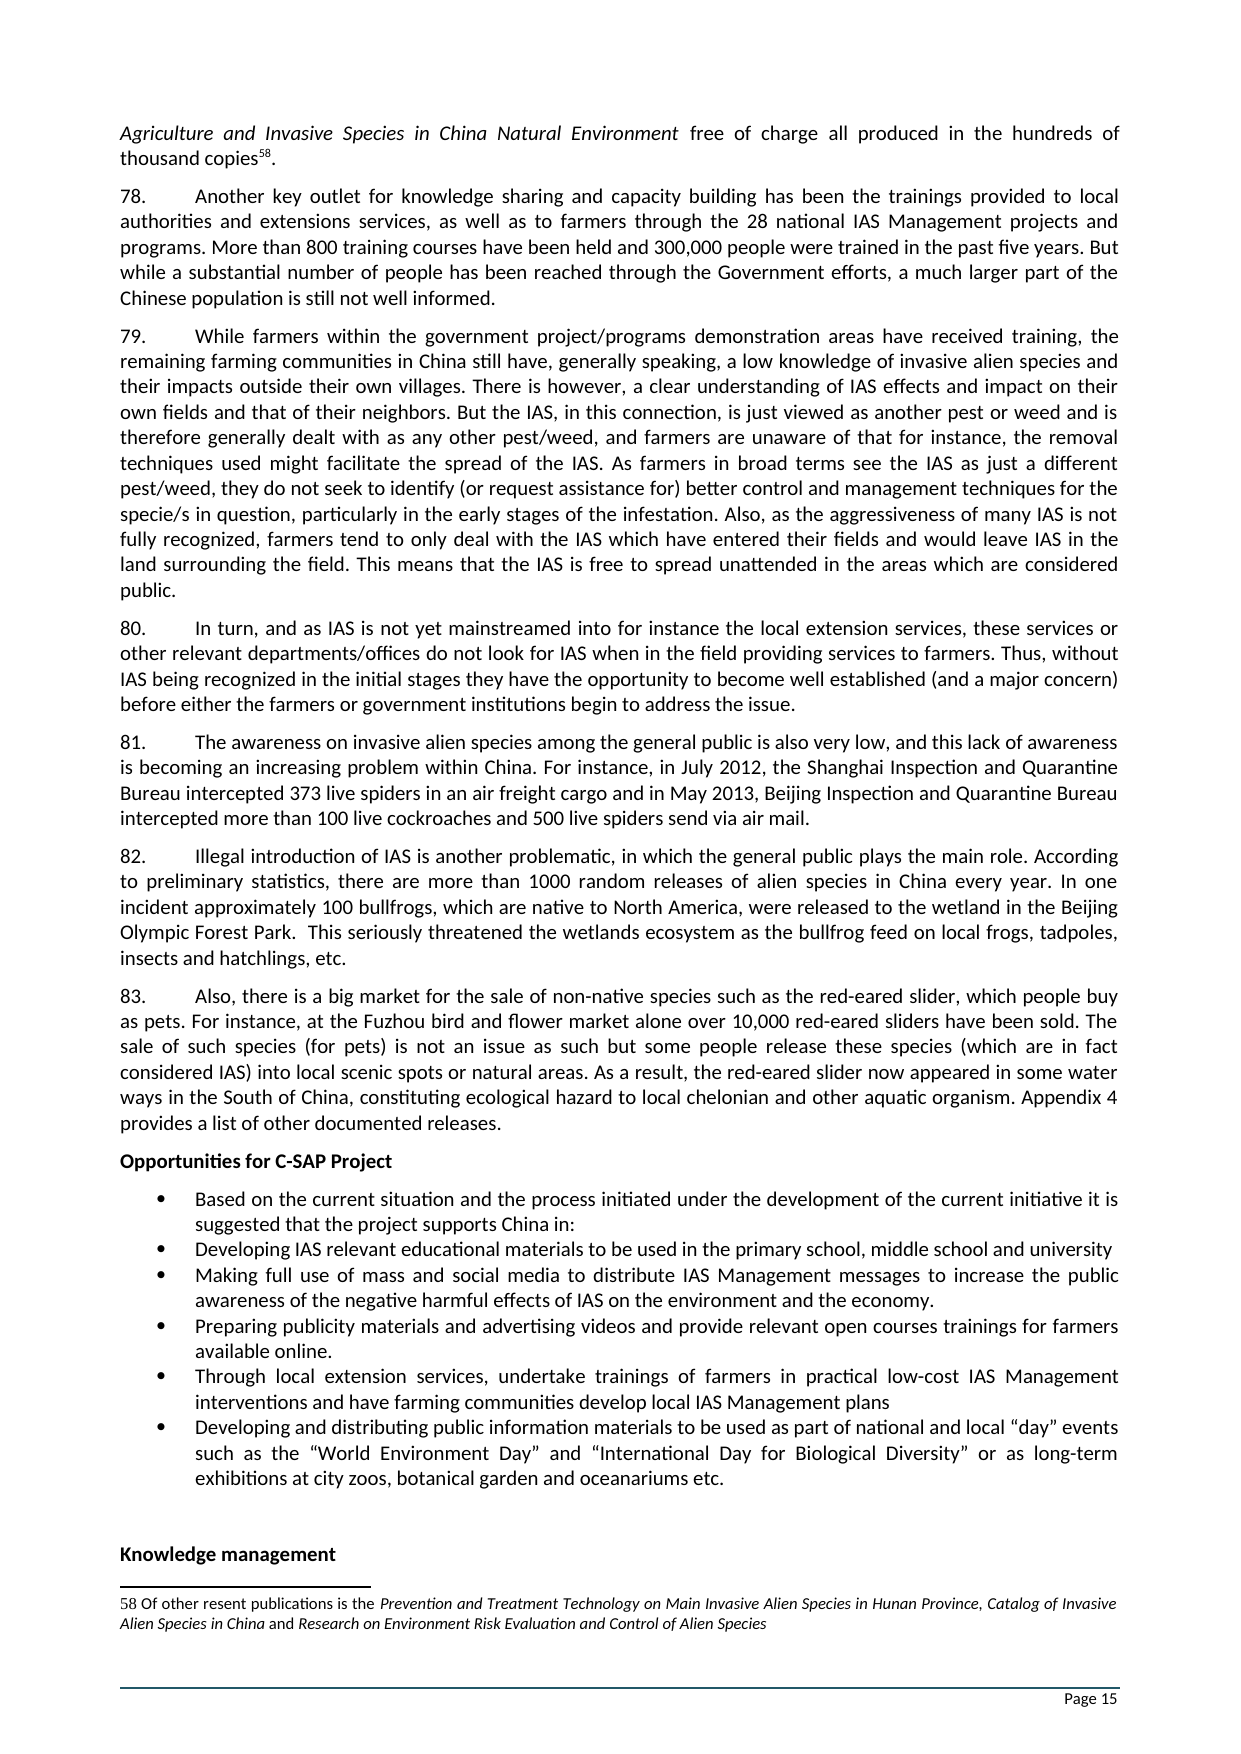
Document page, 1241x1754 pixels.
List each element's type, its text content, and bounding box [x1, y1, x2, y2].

list Developing and distributing public information materials to be used as part of national and local “day” events such as the “World Environment Day” and “International Day for Biological Diversity” or as long-term exhibitions at city zoos, botanical garden and oceanariums etc. [157, 1414, 1120, 1491]
list The awareness on invasive alien species among the general public is also very low, and this lack of awareness is becoming an increasing problem within China. For instance, in July 2012, the Shanghai Inspection and Quarantine Bureau intercepted 373 live spiders in an air freight cargo and in May 2013, Beijing Inspection and Quarantine Bureau intercepted more than 100 live cockroaches and 500 live spiders send via air mail. [120, 729, 1120, 831]
list Based on the current situation and the process initiated under the development of the current initiative it is suggested that the project supports China in: [157, 1186, 1120, 1237]
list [120, 120, 1120, 171]
list Through local extension services, undertake trainings of farmers in practical low-cost IAS Management interventions and have farming communities develop local IAS Management plans [157, 1364, 1120, 1414]
list In turn, and as IAS is not yet mainstreamed into for instance the local extension services, these services or other relevant departments/offices do not look for IAS when in the field providing services to farmers. Thus, without IAS being recognized in the initial stages they have the opportunity to become well established (and a major concern) before either the farmers or government institutions begin to address the issue. [120, 615, 1120, 717]
text Knowledge management [120, 1541, 1120, 1567]
list Making full use of mass and social media to distribute IAS Management messages to increase the public awareness of the negative harmful effects of IAS on the environment and the economy. [157, 1262, 1120, 1313]
list Developing IAS relevant educational materials to be used in the primary school, middle school and university [157, 1237, 1120, 1262]
list While farmers within the government project/programs demonstration areas have received training, the remaining farming communities in China still have, generally speaking, a low knowledge of invasive alien species and their impacts outside their own villages. There is however, a clear understanding of IAS effects and impact on their own fields and that of their neighbors. But the IAS, in this connection, is just viewed as another pest or weed and is therefore generally dealt with as any other pest/weed, and farmers are unaware of that for instance, the removal techniques used might facilitate the spread of the IAS. As farmers in broad terms see the IAS as just a different pest/weed, they do not seek to identify (or request assistance for) better control and management techniques for the specie/s in question, particularly in the early stages of the infestation. Also, as the aggressiveness of many IAS is not fully recognized, farmers tend to only deal with the IAS which have entered their fields and would leave IAS in the land surrounding the field. This means that the IAS is free to spread unattended in the areas which are considered public. [120, 323, 1120, 602]
list Preparing publicity materials and advertising videos and provide relevant open courses trainings for farmers available online. [157, 1313, 1120, 1364]
list Illegal introduction of IAS is another problematic, in which the general public plays the main role. According to preliminary statistics, there are more than 1000 random releases of alien species in China every year. In one incident approximately 100 bullfrogs, which are native to North America, were released to the wetland in the Beijing Olympic Forest Park. This seriously threatened the wetlands ecosystem as the bullfrog feed on local frogs, tadpoles, insects and hatchlings, etc. [120, 843, 1120, 970]
list Also, there is a big market for the sale of non-native species such as the red-eared slider, which people buy as pets. For instance, at the Fuzhou bird and flower market alone over 10,000 red-eared sliders have been sold. The sale of such species (for pets) is not an issue as such but some people release these species (which are in fact considered IAS) into local scenic spots or natural areas. As a result, the red-eared slider now appeared in some water ways in the South of China, constituting ecological hazard to local chelonian and other aquatic organism. Appendix 4 provides a list of other documented releases. [120, 983, 1120, 1135]
text Opportunities for C-SAP Project [120, 1148, 1120, 1173]
list Another key outlet for knowledge sharing and capacity building has been the trainings provided to local authorities and extensions services, as well as to farmers through the 28 national IAS Management projects and programs. More than 800 training courses have been held and 300,000 people were trained in the past five years. But while a substantial number of people has been reached through the Government efforts, a much larger part of the Chinese population is still not well informed. [120, 183, 1120, 310]
